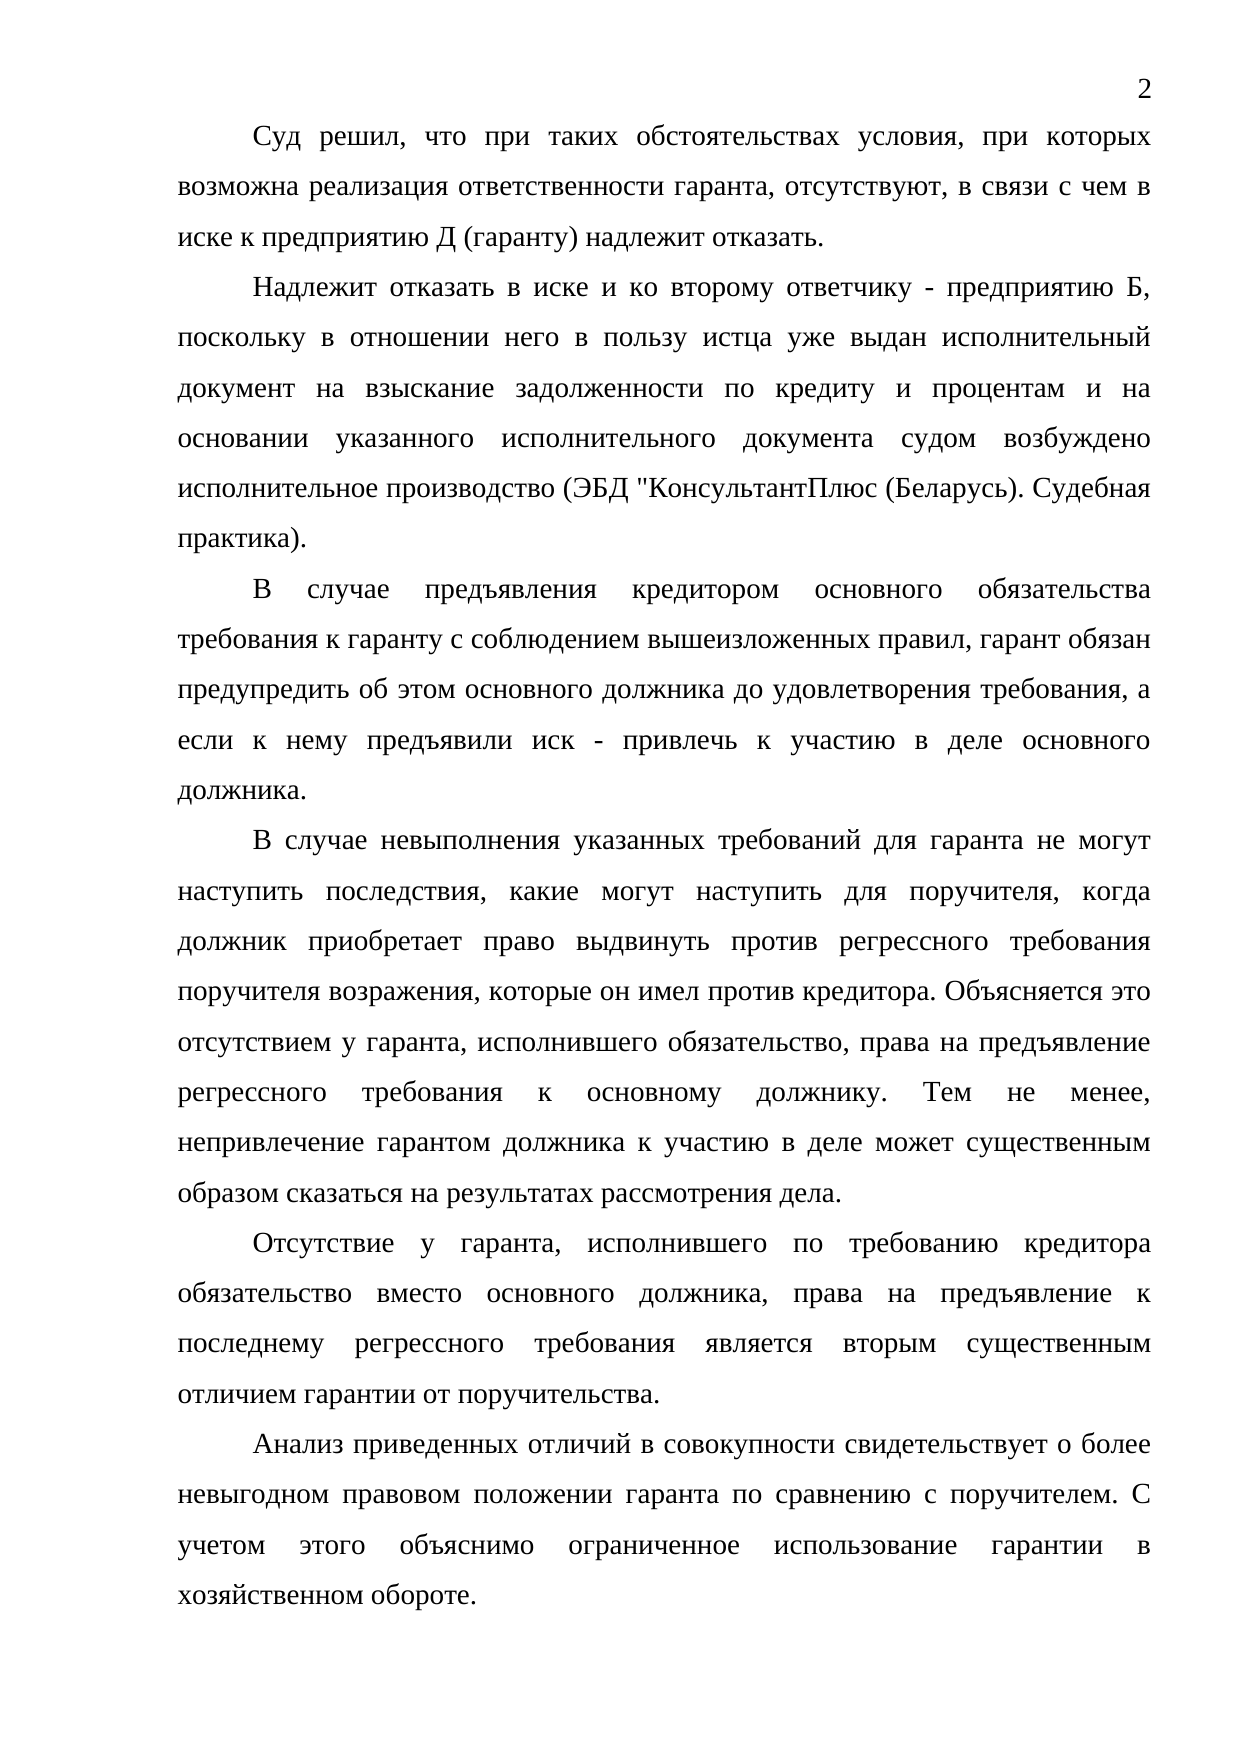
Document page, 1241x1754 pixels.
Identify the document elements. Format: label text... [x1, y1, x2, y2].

text Суд решил, что при таких обстоятельствах условия, при которых возможна реализация ответственности гаранта, отсутствуют, в связи с чем в иске к предприятию Д (гаранту) надлежит отказать. [177, 118, 1152, 252]
text Отсутствие у гаранта, исполнившего по требованию кредитора обязательство вместо основного должника, права на предъявление к последнему регрессного требования является вторым существенным отличием гарантии от поручительства. [177, 1225, 1152, 1409]
text В случае невыполнения указанных требований для гаранта не могут наступить последствия, какие могут наступить для поручителя, когда должник приобретает право выдвинуть против регрессного требования поручителя возражения, которые он имел против кредитора. Объясняется это отсутствием у гаранта, исполнившего обязательство, права на предъявление регрессного требования к основному должнику. Тем не менее, непривлечение гарантом должника к участию в деле может существенным образом сказаться на результатах рассмотрения дела. [177, 822, 1152, 1208]
text В случае предъявления кредитором основного обязательства требования к гаранту с соблюдением вышеизложенных правил, гарант обязан предупредить об этом основного должника до удовлетворения требования, а если к нему предъявили иск - привлечь к участию в деле основного должника. [177, 571, 1152, 806]
text Анализ приведенных отличий в совокупности свидетельствует о более невыгодном правовом положении гаранта по сравнению с поручителем. С учетом этого объяснимо ограниченное использование гарантии в хозяйственном обороте. [177, 1426, 1152, 1611]
text Надлежит отказать в иске и ко второму ответчику - предприятию Б, поскольку в отношении него в пользу истца уже выдан исполнительный документ на взыскание задолженности по кредиту и процентам и на основании указанного исполнительного документа судом возбуждено исполнительное производство (ЭБД "КонсультантПлюс (Беларусь). Судебная практика). [177, 269, 1152, 554]
